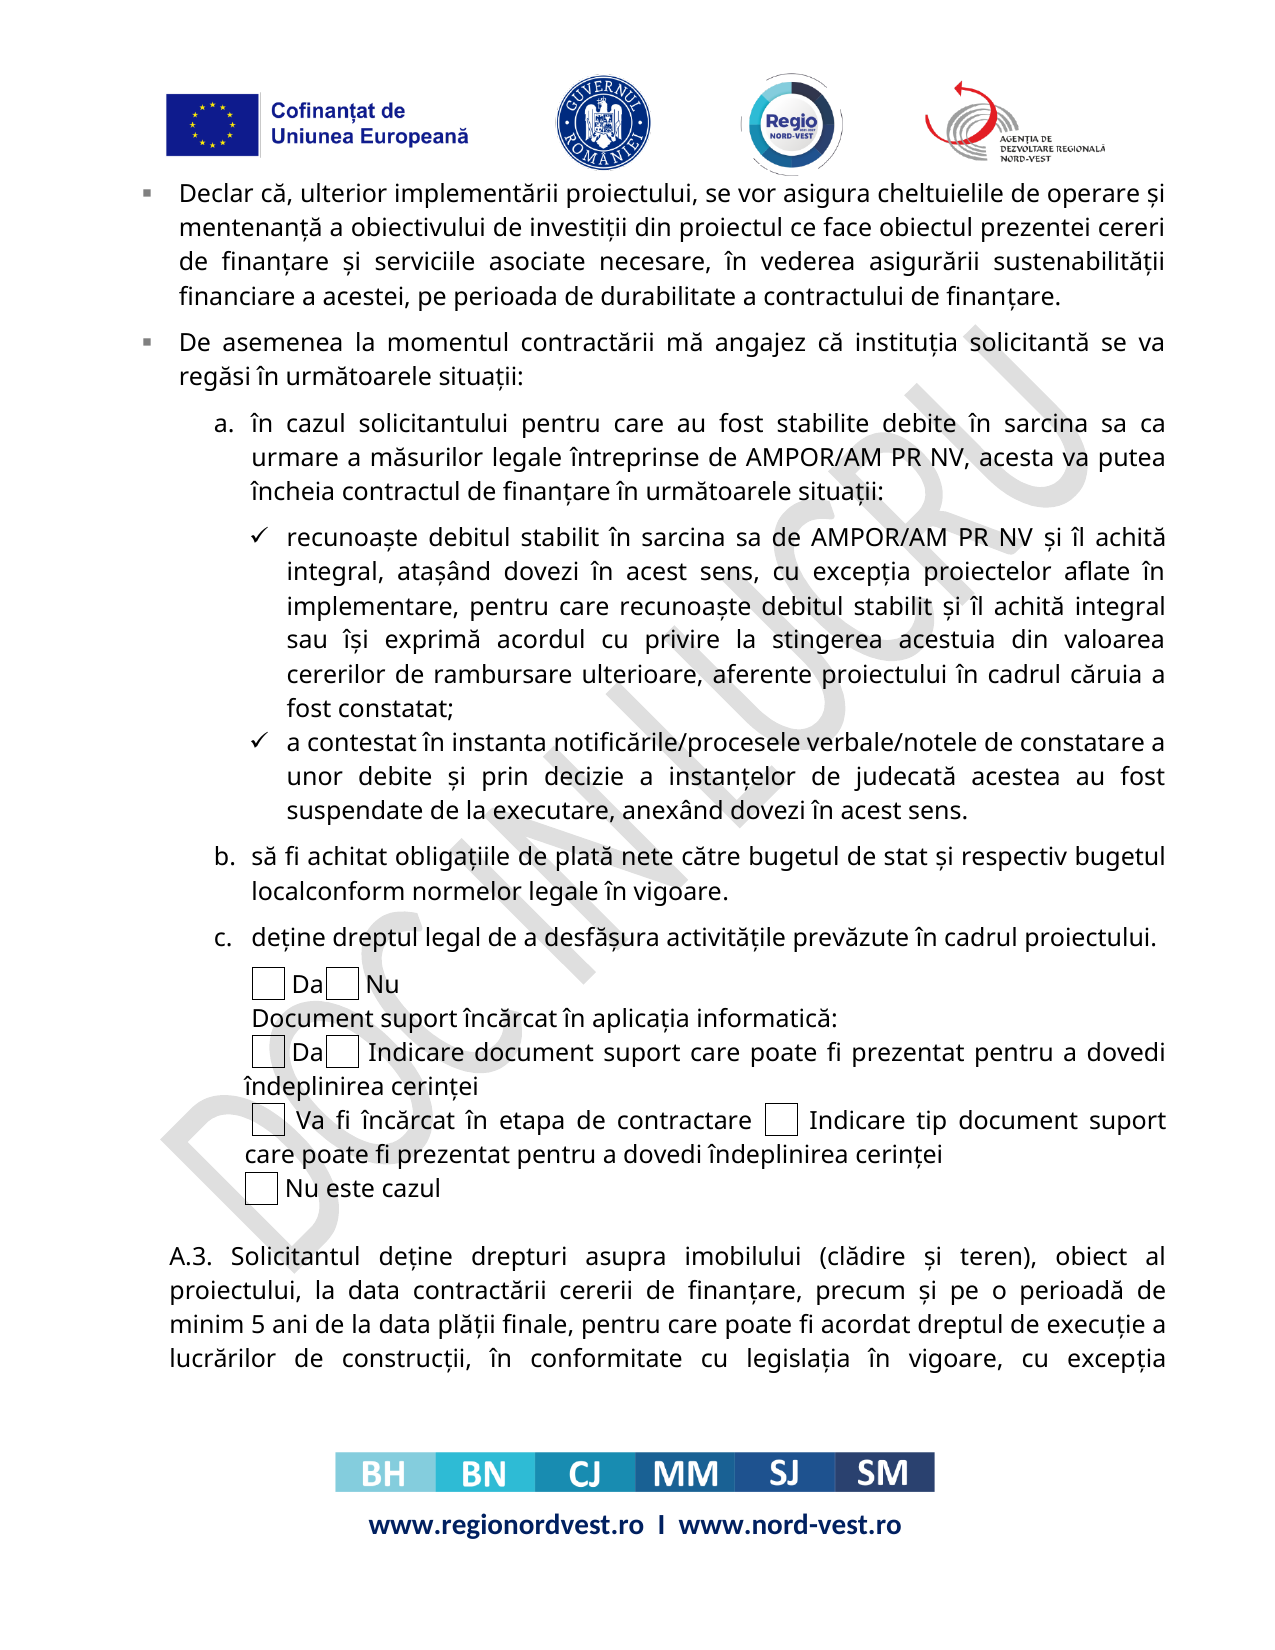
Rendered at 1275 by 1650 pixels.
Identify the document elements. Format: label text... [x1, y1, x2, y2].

list Nu este cazul [178, 1171, 1167, 1205]
list Da Nu [207, 966, 1167, 1000]
list recunoaşte debitul stabilit în sarcina sa de AMPOR/AM PR NV şi îl achită integral, ataşând dovezi în acest sens, cu excepția proiectelor aflate în implementare, pentru care recunoaşte debitul stabilit şi îl achită integral sau îşi exprimă acordul cu privire la stingerea acestuia din valoarea cererilor de rambursare ulterioare, aferente proiectului în cadrul căruia a fost constatat; [249, 520, 1167, 724]
list deține dreptul legal de a desfășura activitățile prevăzute în cadrul proiectului. [214, 920, 1167, 954]
list a contestat în instanta notificările/procesele verbale/notele de constatare a unor debite și prin decizie a instanțelor de judecată acestea au fost suspendate de la executare, anexând dovezi în acest sens. [249, 724, 1167, 827]
text De asemenea la momentul contractării mă angajez că instituția solicitantă se va regăsi în următoarele situații: [141, 325, 1167, 393]
list să fi achitat obligaţiile de plată nete către bugetul de stat și respectiv bugetul localconform normelor legale în vigoare. [214, 839, 1167, 907]
list Va fi încărcat în etapa de contractare Indicare tip document suport care poate fi prezentat pentru a dovedi îndeplinirea cerinței [244, 1102, 1167, 1171]
list Da Indicare document suport care poate fi prezentat pentru a dovedi îndeplinirea cerinței [244, 1034, 1167, 1102]
list Document suport încărcat în aplicația informatică: [171, 1000, 1167, 1034]
picture [165, 73, 1105, 176]
picture [335, 1452, 935, 1492]
list în cazul solicitantului pentru care au fost stabilite debite în sarcina sa ca urmare a măsurilor legale întreprinse de AMPOR/AM PR NV, acesta va putea încheia contractul de finanţare în următoarele situaţii: [214, 405, 1167, 507]
text Declar că, ulterior implementării proiectului, se vor asigura cheltuielile de operare și mentenanță a obiectivului de investiții din proiectul ce face obiectul prezentei cereri de finanțare și serviciile asociate necesare, în vederea asigurării sustenabilității financiare a acestei, pe perioada de durabilitate a contractului de finanţare. [141, 176, 1167, 312]
